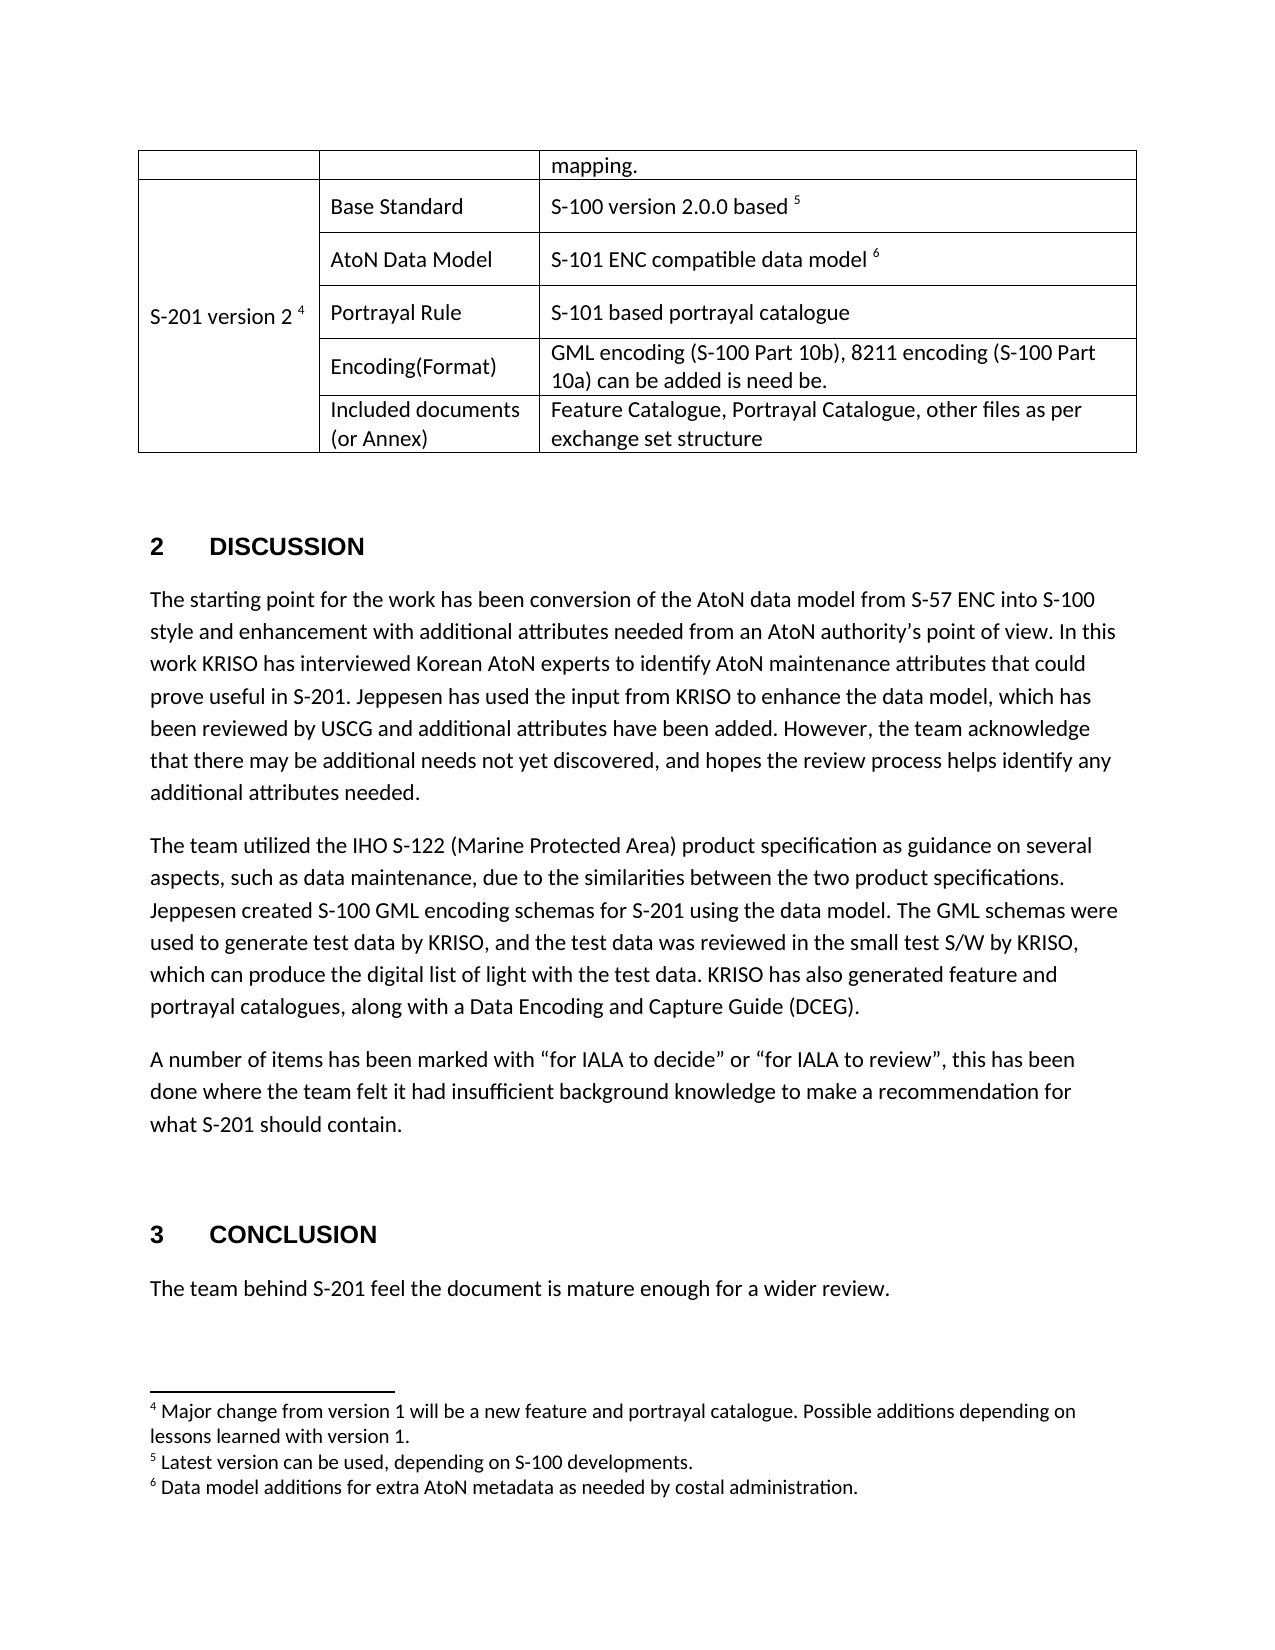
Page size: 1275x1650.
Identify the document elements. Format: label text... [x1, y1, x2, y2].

text The team utilized the IHO S-122 (Marine Protected Area) product specification as guidance on several aspects, such as data maintenance, due to the similarities between the two product specifications. Jeppesen created S-100 GML encoding schemas for S-201 using the data model. The GML schemas were used to generate test data by KRISO, and the test data was reviewed in the small test S/W by KRISO, which can produce the digital list of light with the test data. KRISO has also generated feature and portrayal catalogues, along with a Data Encoding and Capture Guide (DCEG). [150, 831, 1125, 1020]
table_cell S-101 ENC compatible data model [540, 233, 1136, 285]
text The team behind S-201 feel the document is mature enough for a wider review. [150, 1274, 1125, 1302]
table_cell Encoding(Format) [320, 339, 539, 394]
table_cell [320, 151, 539, 179]
table_cell Feature Catalogue, Portrayal Catalogue, other files as per exchange set structure [540, 396, 1136, 452]
table_cell S-201 version 2 [139, 180, 319, 452]
table_cell S-101 based portrayal catalogue [540, 286, 1136, 337]
table_cell Portrayal Rule [320, 286, 539, 337]
text A number of items has been marked with “for IALA to decide” or “for IALA to review”, this has been done where the team felt it had insufficient background knowledge to make a recommendation for what S-201 should contain. [150, 1045, 1125, 1138]
table_cell Base Standard [320, 180, 539, 232]
table_cell GML encoding (S-100 Part 10b), 8211 encoding (S-100 Part 10a) can be added is need be. [540, 339, 1136, 394]
subtitle Conclusion [150, 1220, 1125, 1249]
table_cell S-100 version 2.0.0 based [540, 180, 1136, 232]
text The starting point for the work has been conversion of the AtoN data model from S-57 ENC into S-100 style and enhancement with additional attributes needed from an AtoN authority’s point of view. In this work KRISO has interviewed Korean AtoN experts to identify AtoN maintenance attributes that could prove useful in S-201. Jeppesen has used the input from KRISO to enhance the data model, which has been reviewed by USCG and additional attributes have been added. However, the team acknowledge that there may be additional needs not yet discovered, and hopes the review process helps identify any additional attributes needed. [150, 585, 1125, 806]
subtitle Discussion [150, 531, 1125, 560]
table_cell AtoN Data Model [320, 233, 539, 285]
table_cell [540, 151, 1136, 179]
table_cell Included documents (or Annex) [320, 396, 539, 452]
